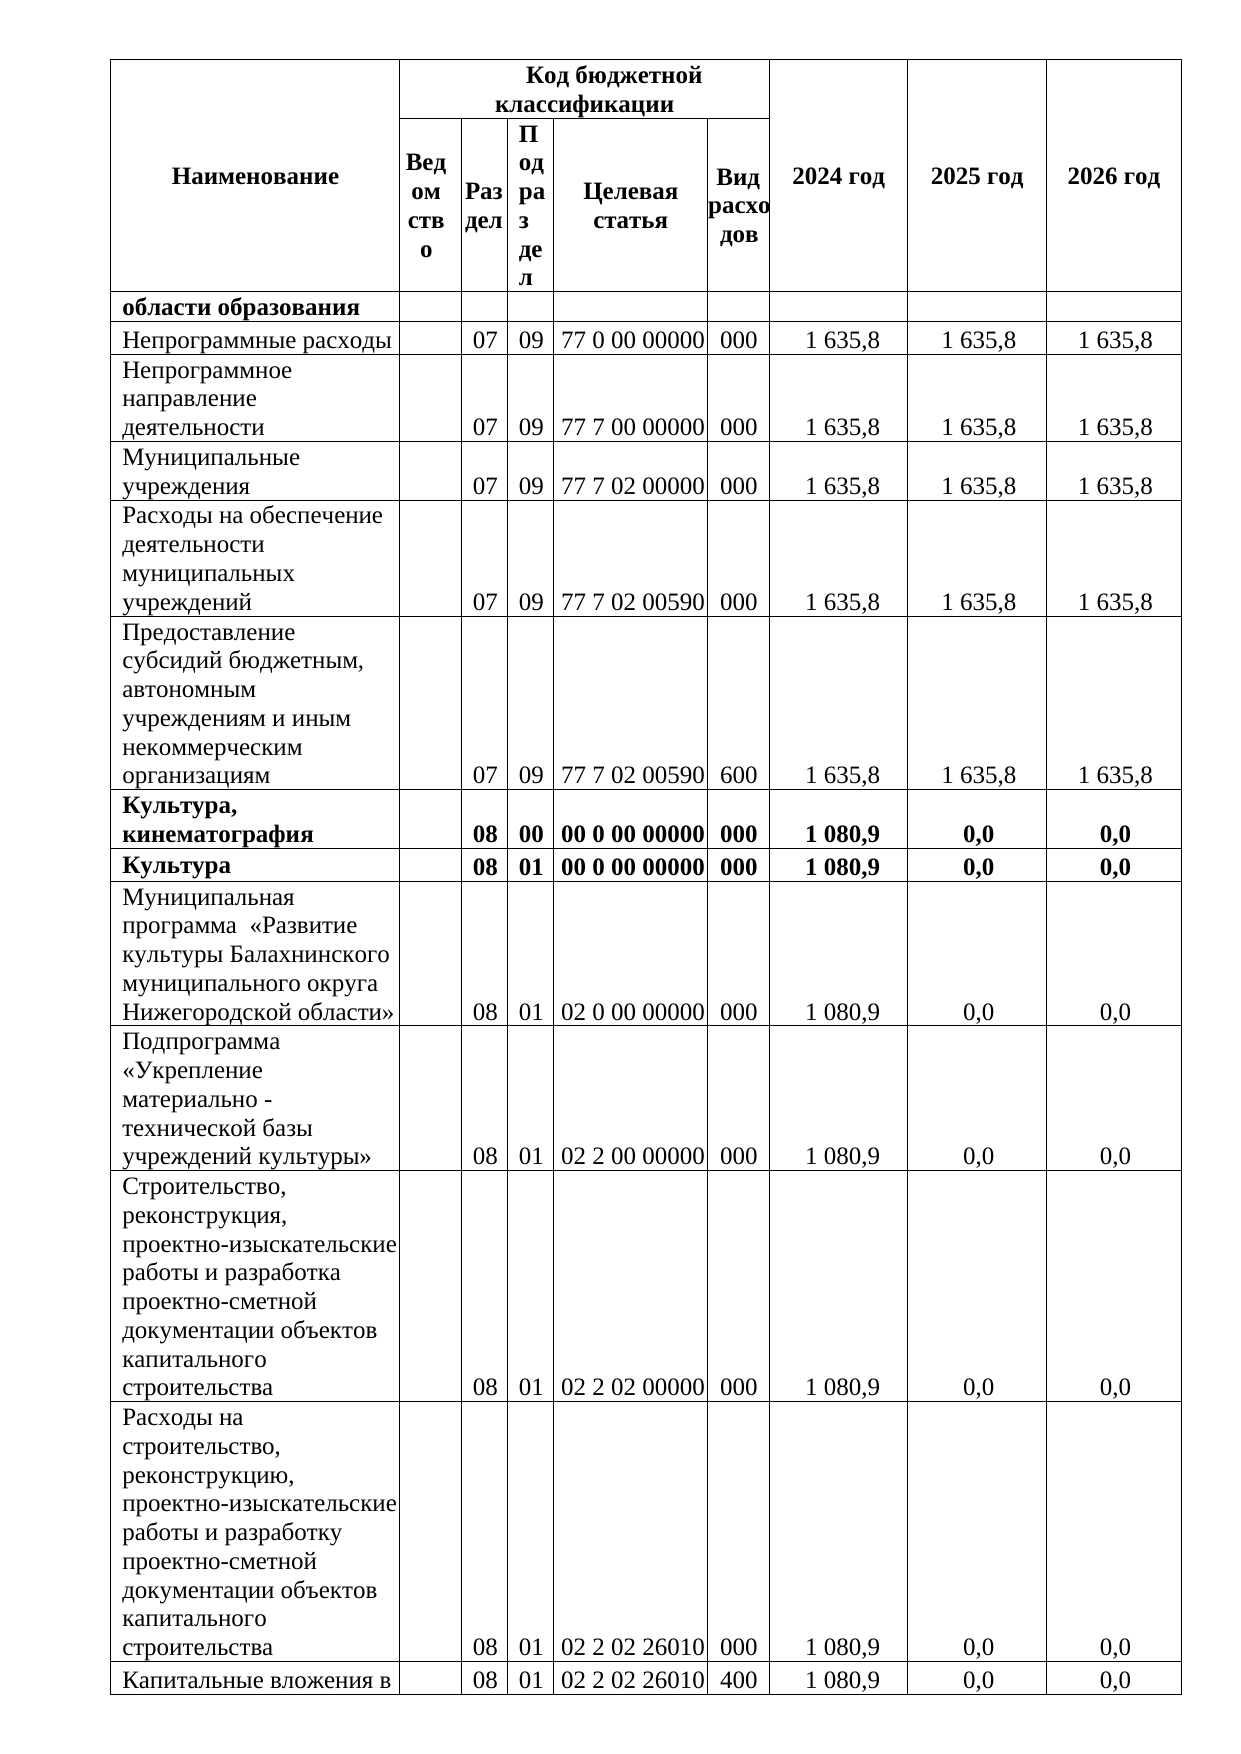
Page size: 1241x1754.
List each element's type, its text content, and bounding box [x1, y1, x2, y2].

table_cell Раз дел [462, 119, 507, 291]
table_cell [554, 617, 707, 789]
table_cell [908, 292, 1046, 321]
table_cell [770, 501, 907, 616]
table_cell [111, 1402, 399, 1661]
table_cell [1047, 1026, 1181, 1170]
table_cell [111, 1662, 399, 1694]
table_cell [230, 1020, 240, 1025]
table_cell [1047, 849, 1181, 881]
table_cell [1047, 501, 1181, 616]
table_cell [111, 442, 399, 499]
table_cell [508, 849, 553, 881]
table_cell Вид расходов [708, 119, 769, 291]
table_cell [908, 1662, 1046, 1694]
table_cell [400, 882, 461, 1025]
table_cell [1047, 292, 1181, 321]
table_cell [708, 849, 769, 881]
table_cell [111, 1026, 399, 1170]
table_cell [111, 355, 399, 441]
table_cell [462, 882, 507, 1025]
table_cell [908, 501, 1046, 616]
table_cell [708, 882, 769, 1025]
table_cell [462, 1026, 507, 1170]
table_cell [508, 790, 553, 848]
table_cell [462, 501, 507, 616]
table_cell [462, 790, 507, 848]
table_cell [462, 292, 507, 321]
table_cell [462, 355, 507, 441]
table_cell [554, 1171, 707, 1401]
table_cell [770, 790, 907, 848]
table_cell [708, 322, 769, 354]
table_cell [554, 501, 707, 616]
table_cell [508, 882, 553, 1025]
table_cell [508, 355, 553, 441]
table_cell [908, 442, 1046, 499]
table_header Наименование [111, 60, 399, 291]
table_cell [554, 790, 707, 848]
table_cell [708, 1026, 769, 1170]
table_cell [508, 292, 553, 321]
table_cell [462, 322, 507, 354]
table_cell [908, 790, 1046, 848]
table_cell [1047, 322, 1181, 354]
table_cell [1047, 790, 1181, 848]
table_header 2026 год [1047, 60, 1181, 291]
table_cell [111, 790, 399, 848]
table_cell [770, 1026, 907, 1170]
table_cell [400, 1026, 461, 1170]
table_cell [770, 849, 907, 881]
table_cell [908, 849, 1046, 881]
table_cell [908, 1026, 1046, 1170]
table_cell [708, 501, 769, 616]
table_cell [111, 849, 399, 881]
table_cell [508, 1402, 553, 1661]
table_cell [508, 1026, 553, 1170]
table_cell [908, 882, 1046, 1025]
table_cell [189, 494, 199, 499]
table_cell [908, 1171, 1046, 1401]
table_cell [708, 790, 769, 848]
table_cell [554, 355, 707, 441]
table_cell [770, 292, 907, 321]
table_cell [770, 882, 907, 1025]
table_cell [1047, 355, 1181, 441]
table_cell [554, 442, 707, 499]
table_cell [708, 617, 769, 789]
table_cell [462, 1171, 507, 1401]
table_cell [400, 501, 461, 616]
table_cell Под раз дел [508, 119, 553, 291]
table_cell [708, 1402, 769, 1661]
table_cell Целевая статья [554, 119, 707, 291]
table_header Код бюджетной классификации [400, 60, 769, 118]
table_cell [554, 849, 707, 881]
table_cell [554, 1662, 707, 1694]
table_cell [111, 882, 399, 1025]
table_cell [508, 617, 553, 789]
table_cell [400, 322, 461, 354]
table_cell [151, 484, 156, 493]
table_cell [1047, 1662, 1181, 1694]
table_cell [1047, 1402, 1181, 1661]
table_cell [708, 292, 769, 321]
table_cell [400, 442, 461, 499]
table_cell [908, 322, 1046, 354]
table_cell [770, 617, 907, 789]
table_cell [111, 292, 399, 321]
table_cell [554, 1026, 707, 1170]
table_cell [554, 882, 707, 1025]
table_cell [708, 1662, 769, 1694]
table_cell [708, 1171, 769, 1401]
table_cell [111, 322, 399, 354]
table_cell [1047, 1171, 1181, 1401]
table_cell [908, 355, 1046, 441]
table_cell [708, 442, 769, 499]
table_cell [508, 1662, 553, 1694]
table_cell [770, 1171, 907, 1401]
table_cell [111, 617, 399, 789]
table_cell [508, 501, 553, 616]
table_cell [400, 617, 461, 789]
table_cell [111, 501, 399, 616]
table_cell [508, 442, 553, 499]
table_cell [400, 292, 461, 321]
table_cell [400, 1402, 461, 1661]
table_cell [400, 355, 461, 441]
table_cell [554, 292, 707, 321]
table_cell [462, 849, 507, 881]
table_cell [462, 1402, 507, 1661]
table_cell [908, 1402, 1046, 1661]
table_header 2024 год [770, 60, 907, 291]
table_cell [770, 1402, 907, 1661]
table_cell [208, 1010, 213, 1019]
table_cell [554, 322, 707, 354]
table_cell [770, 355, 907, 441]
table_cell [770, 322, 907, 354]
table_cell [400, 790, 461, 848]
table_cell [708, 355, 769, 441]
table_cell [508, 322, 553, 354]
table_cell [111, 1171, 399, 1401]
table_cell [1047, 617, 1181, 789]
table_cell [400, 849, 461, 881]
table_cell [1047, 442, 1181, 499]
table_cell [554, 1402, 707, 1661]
table_header 2025 год [908, 60, 1046, 291]
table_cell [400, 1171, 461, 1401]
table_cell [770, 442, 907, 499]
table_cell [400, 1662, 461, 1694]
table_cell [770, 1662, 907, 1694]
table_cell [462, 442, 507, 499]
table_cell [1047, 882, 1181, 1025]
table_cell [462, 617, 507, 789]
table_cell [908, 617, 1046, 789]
table_cell Ведом ство [400, 119, 461, 291]
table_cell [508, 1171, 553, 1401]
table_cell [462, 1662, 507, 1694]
